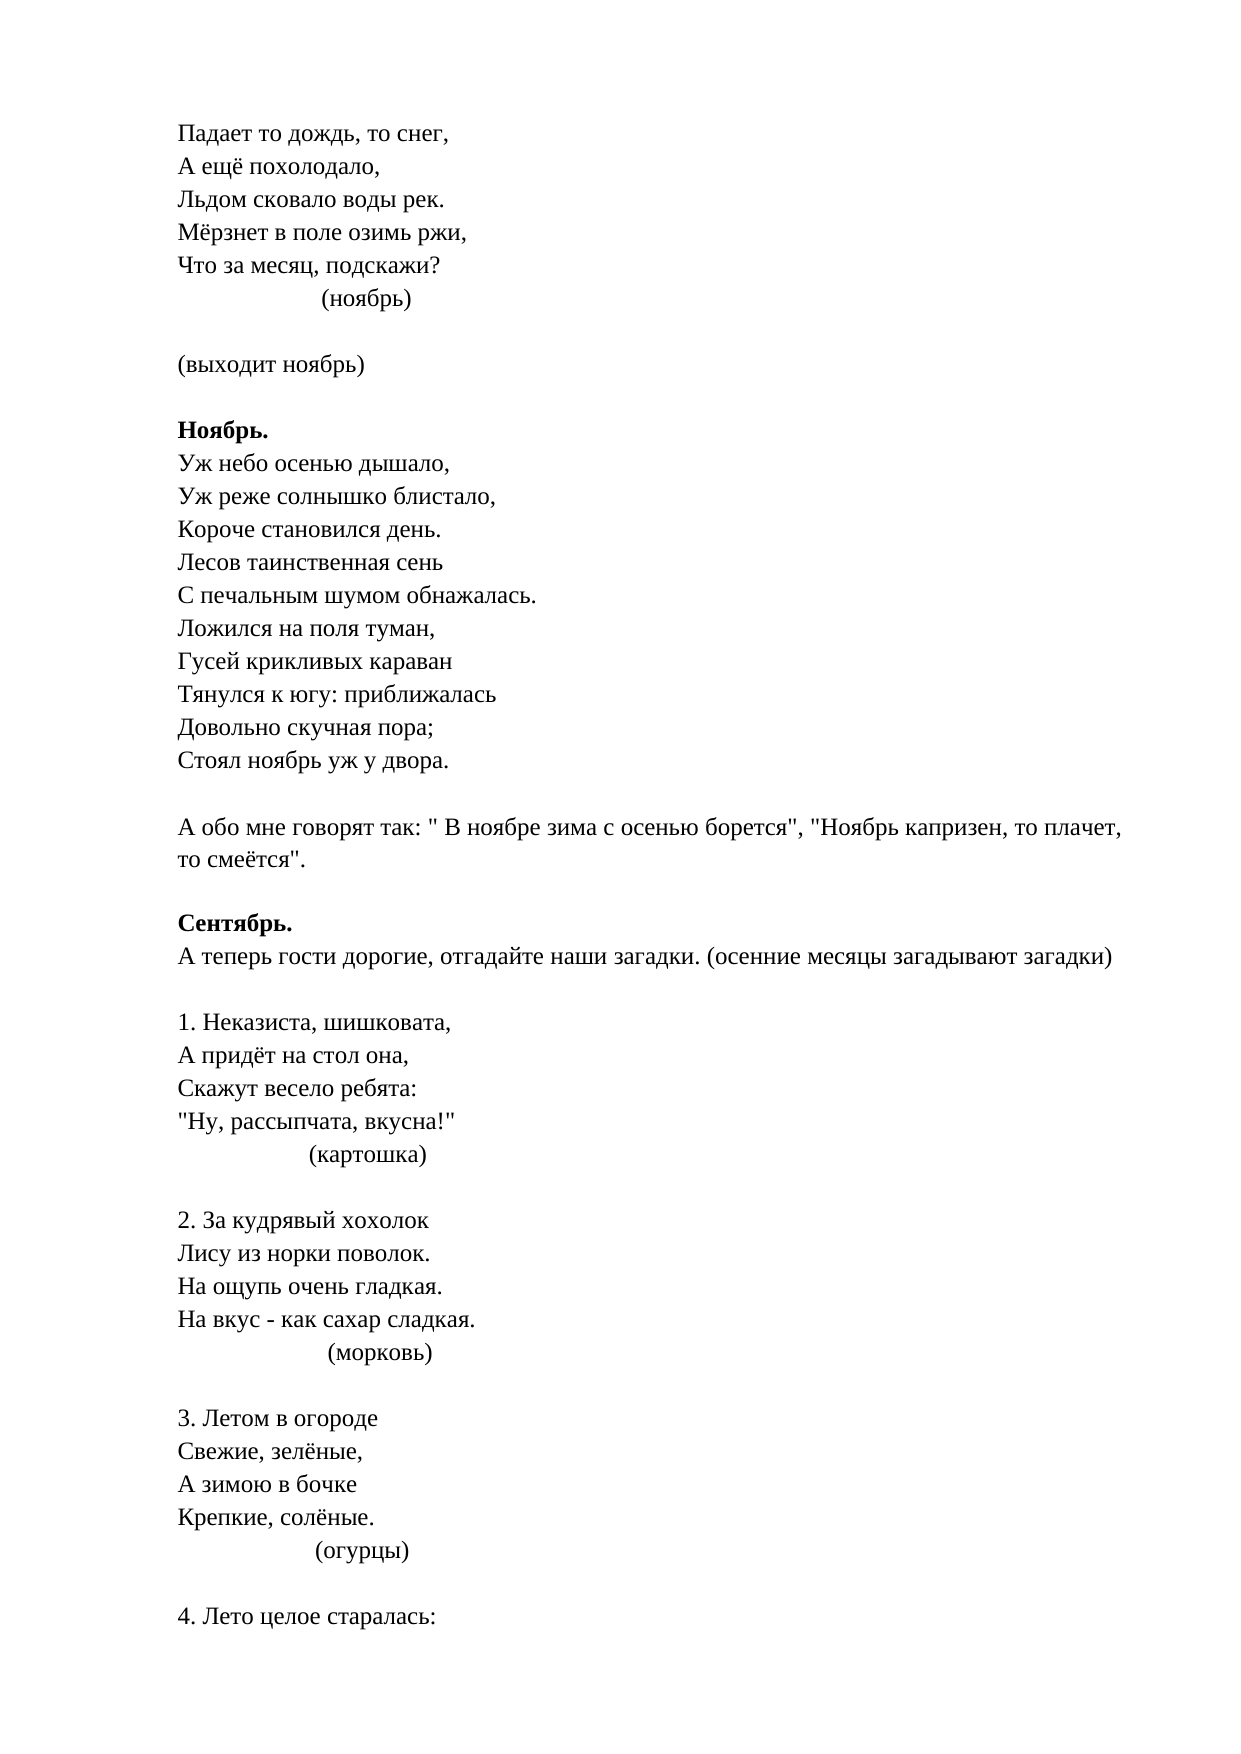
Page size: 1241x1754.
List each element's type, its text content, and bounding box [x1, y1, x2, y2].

text Ноябрь. [177, 415, 1152, 444]
text Стоял ноябрь уж у двора. [177, 746, 1152, 774]
text А зимою в бочке [177, 1469, 1152, 1498]
text Свежие, зелёные, [177, 1436, 1152, 1465]
text (картошка) [177, 1139, 1152, 1168]
text Довольно скучная пора; [177, 712, 1152, 741]
text Льдом сковало воды рек. [177, 184, 1152, 213]
text Скажут весело ребята: [177, 1073, 1152, 1102]
text Падает то дождь, то снег, [177, 118, 1152, 147]
text Что за месяц, подскажи? [177, 250, 1152, 279]
text Крепкие, солёные. [177, 1502, 1152, 1531]
text С печальным шумом обнажалась. [177, 580, 1152, 609]
text (выходит ноябрь) [177, 349, 1152, 378]
text Сентябрь. [177, 908, 1152, 937]
text А придёт на стол она, [177, 1040, 1152, 1069]
text Мёрзнет в поле озимь ржи, [177, 217, 1152, 246]
text "Ну, рассыпчата, вкусна!" [177, 1106, 1152, 1135]
text А теперь гости дорогие, отгадайте наши загадки. (осенние месяцы загадывают загадки) [177, 941, 1152, 969]
text На ощупь очень гладкая. [177, 1271, 1152, 1300]
text А ещё похолодало, [177, 151, 1152, 180]
text Ложился на поля туман, [177, 613, 1152, 642]
text 3. Летом в огороде [177, 1403, 1152, 1432]
text 4. Лето целое старалась: [177, 1601, 1152, 1630]
text (морковь) [177, 1337, 1152, 1366]
text 1. Неказиста, шишковата, [177, 1007, 1152, 1036]
text Гусей крикливых караван [177, 646, 1152, 675]
text Уж реже солнышко блистало, [177, 481, 1152, 510]
text Короче становился день. [177, 514, 1152, 543]
text Лису из норки поволок. [177, 1238, 1152, 1267]
text На вкус - как сахар сладкая. [177, 1304, 1152, 1333]
text Уж небо осенью дышало, [177, 448, 1152, 477]
text (огурцы) [177, 1535, 1152, 1564]
text Тянулся к югу: приближалась [177, 679, 1152, 708]
text (ноябрь) [177, 283, 1152, 312]
text А обо мне говорят так: " В ноябре зима с осенью борется", "Ноябрь капризен, то плачет, то смеётся". [177, 812, 1152, 873]
text 2. За кудрявый хохолок [177, 1205, 1152, 1234]
text Лесов таинственная сень [177, 547, 1152, 576]
